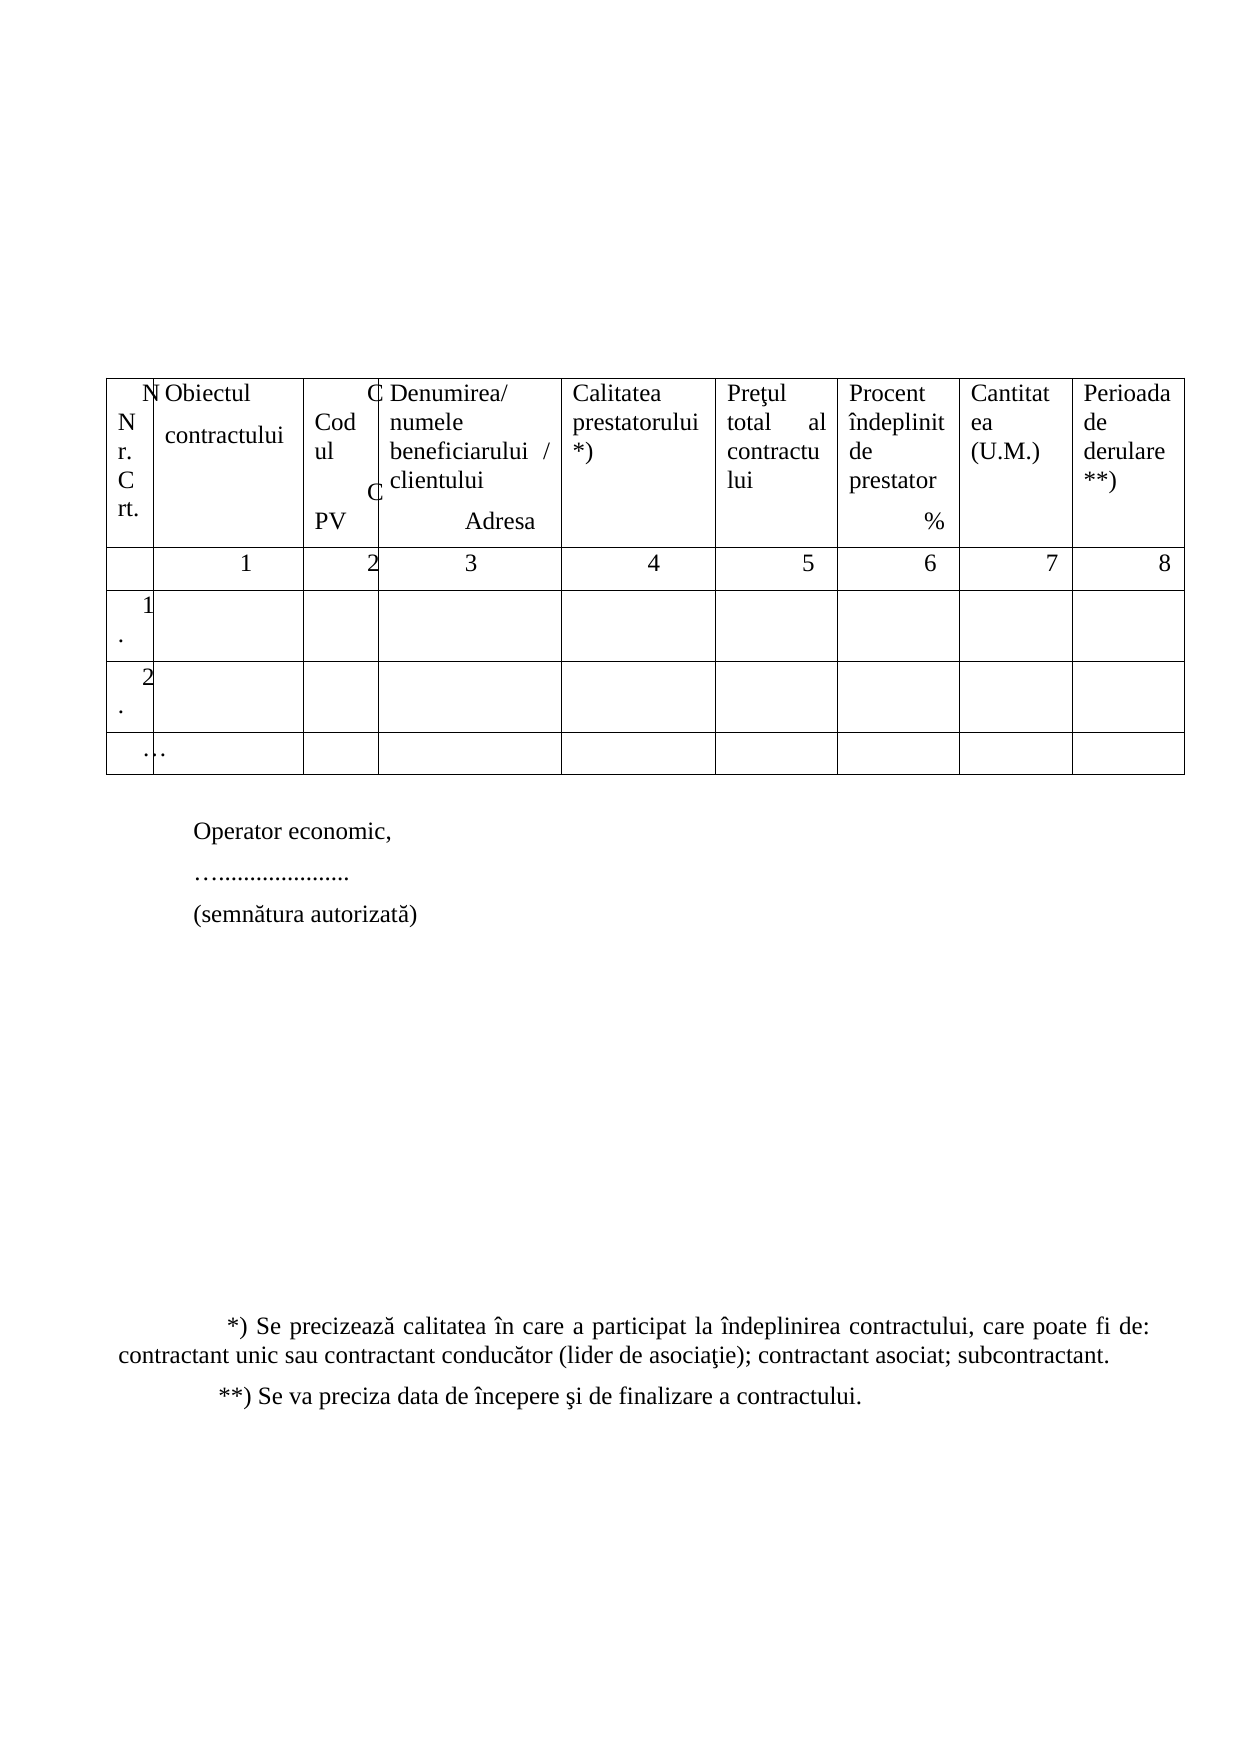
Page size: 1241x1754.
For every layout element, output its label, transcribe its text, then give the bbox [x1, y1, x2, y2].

table_header Obiectul contractului [154, 379, 303, 547]
table_cell [716, 662, 837, 732]
table_cell 1. [107, 591, 153, 661]
table_cell [716, 733, 837, 774]
table_cell [562, 733, 715, 774]
table_cell [379, 662, 561, 732]
table_cell [960, 591, 1072, 661]
table_cell 2 [304, 548, 378, 589]
table_cell [960, 662, 1072, 732]
table_header Procent îndeplinit de prestator % [838, 379, 959, 547]
table_cell 6 [838, 548, 959, 589]
table_header Perioada de derulare**) [1073, 379, 1184, 547]
table_cell 4 [562, 548, 715, 589]
table_cell [838, 591, 959, 661]
table_header Preţul total al contractului [716, 379, 837, 547]
table_cell [154, 591, 303, 661]
table_cell [379, 591, 561, 661]
table_cell 7 [960, 548, 1072, 589]
table_cell 8 [1073, 548, 1184, 589]
table_cell [562, 591, 715, 661]
table_cell 5 [716, 548, 837, 589]
table_header NNr. Crt. [107, 379, 153, 547]
text Operator economic, [118, 816, 1152, 845]
table_cell 1 [154, 548, 303, 589]
table_cell [379, 733, 561, 774]
table_cell [838, 662, 959, 732]
table_cell [304, 733, 378, 774]
table_header Cantitatea (U.M.) [960, 379, 1072, 547]
table_cell [304, 662, 378, 732]
table_cell … [107, 733, 153, 774]
table_header Denumirea/numele beneficiarului / clientului Adresa [379, 379, 561, 547]
table_cell [838, 733, 959, 774]
table_cell [107, 548, 153, 589]
text (semnătura autorizată) [118, 899, 1152, 927]
text …..................... [118, 857, 1152, 886]
table_cell [154, 733, 303, 774]
table_cell [1073, 591, 1184, 661]
table_cell [304, 591, 378, 661]
table_cell 3 [379, 548, 561, 589]
table_cell [1073, 733, 1184, 774]
text *) Se precizează calitatea în care a participat la îndeplinirea contractului, care poate fi de: contractant unic sau contractant conducător (lider de asociaţie); contractant asociat; subcontractant. [118, 1311, 1152, 1369]
table_cell [562, 662, 715, 732]
table_cell [716, 591, 837, 661]
table_cell 2. [107, 662, 153, 732]
table_cell [960, 733, 1072, 774]
table_cell [1073, 662, 1184, 732]
table_header Calitatea prestatorului*) [562, 379, 715, 547]
table_cell [154, 662, 303, 732]
table_header CCodul CPV [304, 379, 378, 547]
text **) Se va preciza data de începere şi de finalizare a contractului. [118, 1381, 1152, 1410]
